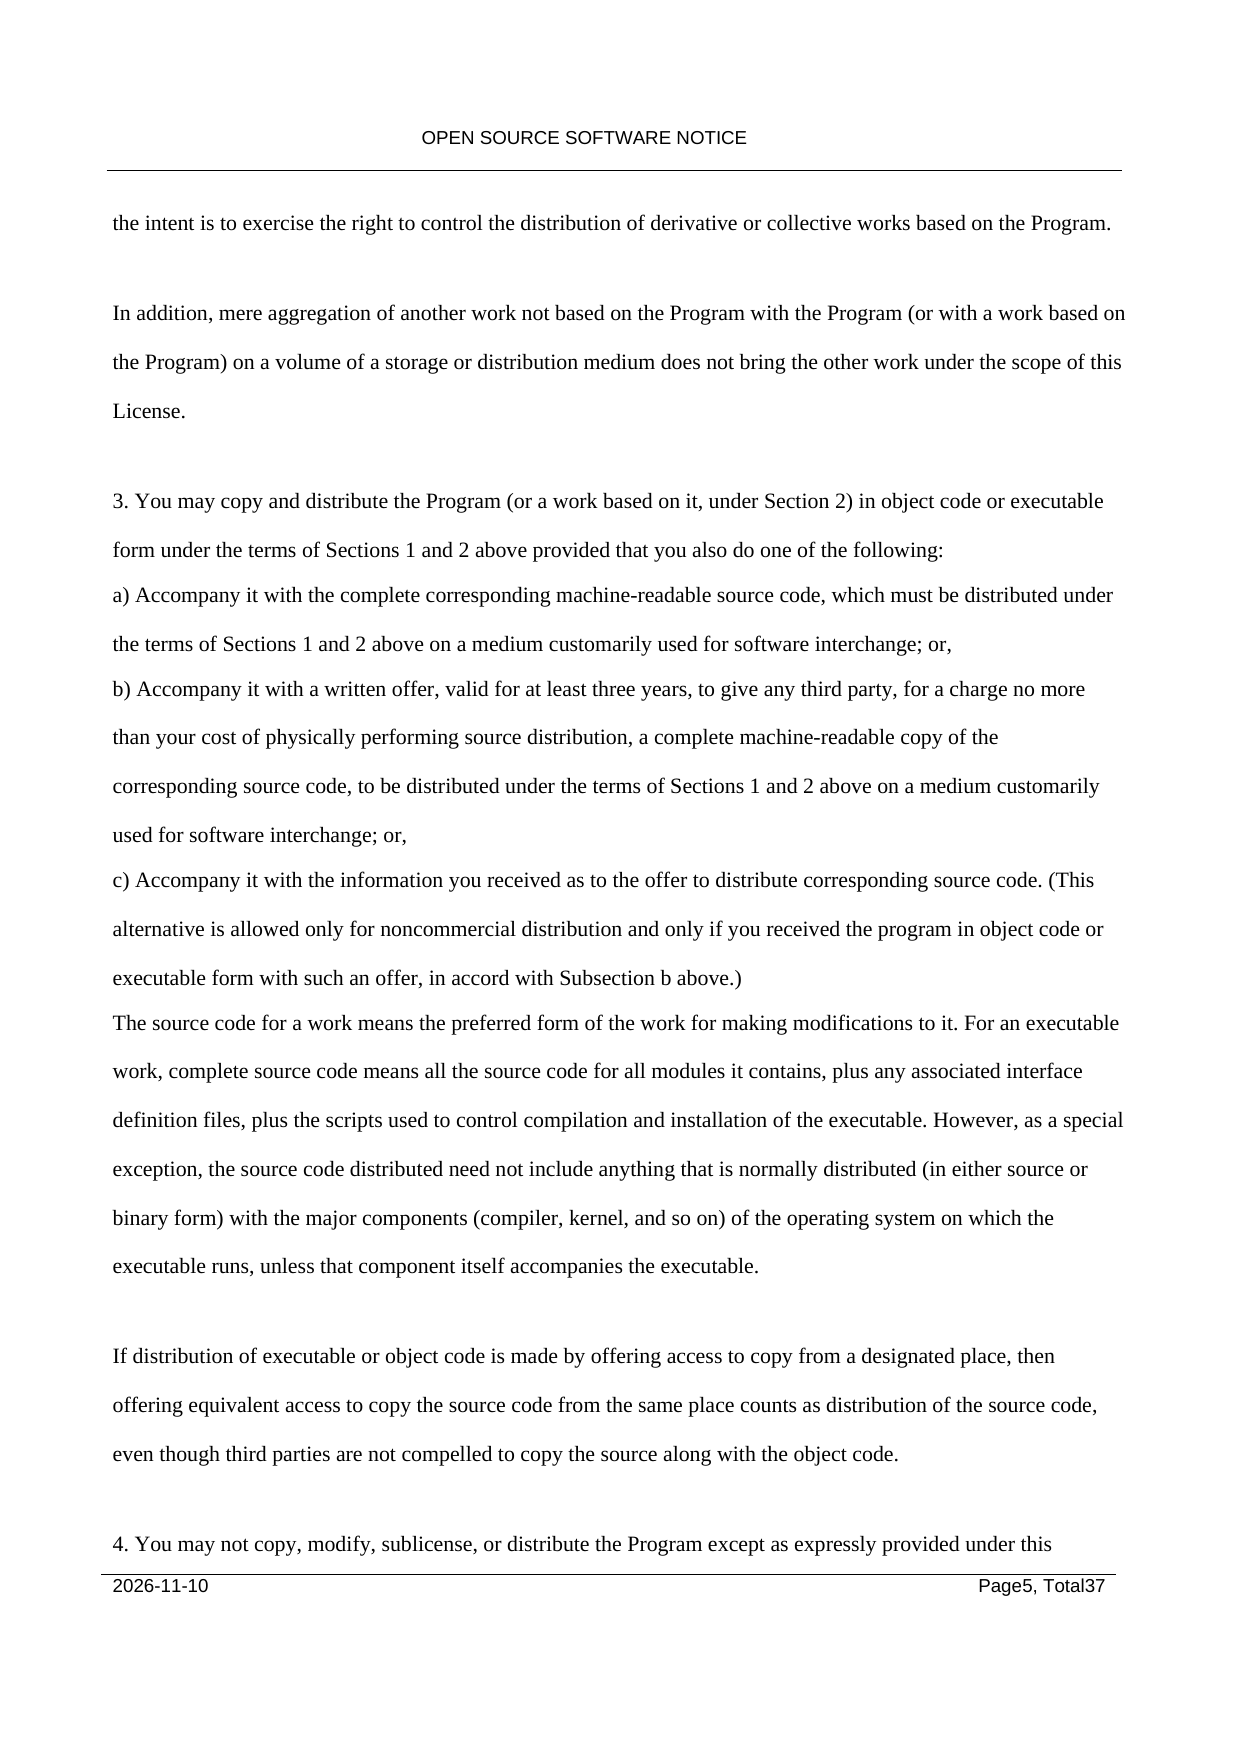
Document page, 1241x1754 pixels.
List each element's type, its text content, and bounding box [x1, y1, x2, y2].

text In addition, mere aggregation of another work not based on the Program with the Program (or with a work based on the Program) on a volume of a storage or distribution medium does not bring the other work under the scope of this License. [112, 297, 1128, 427]
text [112, 1528, 1128, 1560]
text 3. You may copy and distribute the Program (or a work based on it, under Section 2) in object code or executable form under the terms of Sections 1 and 2 above provided that you also do one of the following: [112, 484, 1128, 566]
text a) Accompany it with the complete corresponding machine-readable source code, which must be distributed under the terms of Sections 1 and 2 above on a medium customarily used for software interchange; or, [112, 578, 1128, 659]
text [112, 206, 1128, 239]
text c) Accompany it with the information you received as to the offer to distribute corresponding source code. (This alternative is allowed only for noncommercial distribution and only if you received the program in object code or executable form with such an offer, in accord with Subsection b above.) [112, 863, 1128, 993]
text b) Accompany it with a written offer, valid for at least three years, to give any third party, for a charge no more than your cost of physically performing source distribution, a complete machine-readable copy of the corresponding source code, to be distributed under the terms of Sections 1 and 2 above on a medium customarily used for software interchange; or, [112, 672, 1128, 851]
text If distribution of executable or object code is made by offering access to copy from a designated place, then offering equivalent access to copy the source code from the same place counts as distribution of the source code, even though third parties are not compelled to copy the source along with the object code. [112, 1340, 1128, 1470]
text The source code for a work means the preferred form of the work for making modifications to it. For an executable work, complete source code means all the source code for all modules it contains, plus any associated interface definition files, plus the scripts used to control compilation and installation of the executable. However, as a special exception, the source code distributed need not include anything that is normally distributed (in either source or binary form) with the major components (compiler, kernel, and so on) of the operating system on which the executable runs, unless that component itself accompanies the executable. [112, 1006, 1128, 1282]
